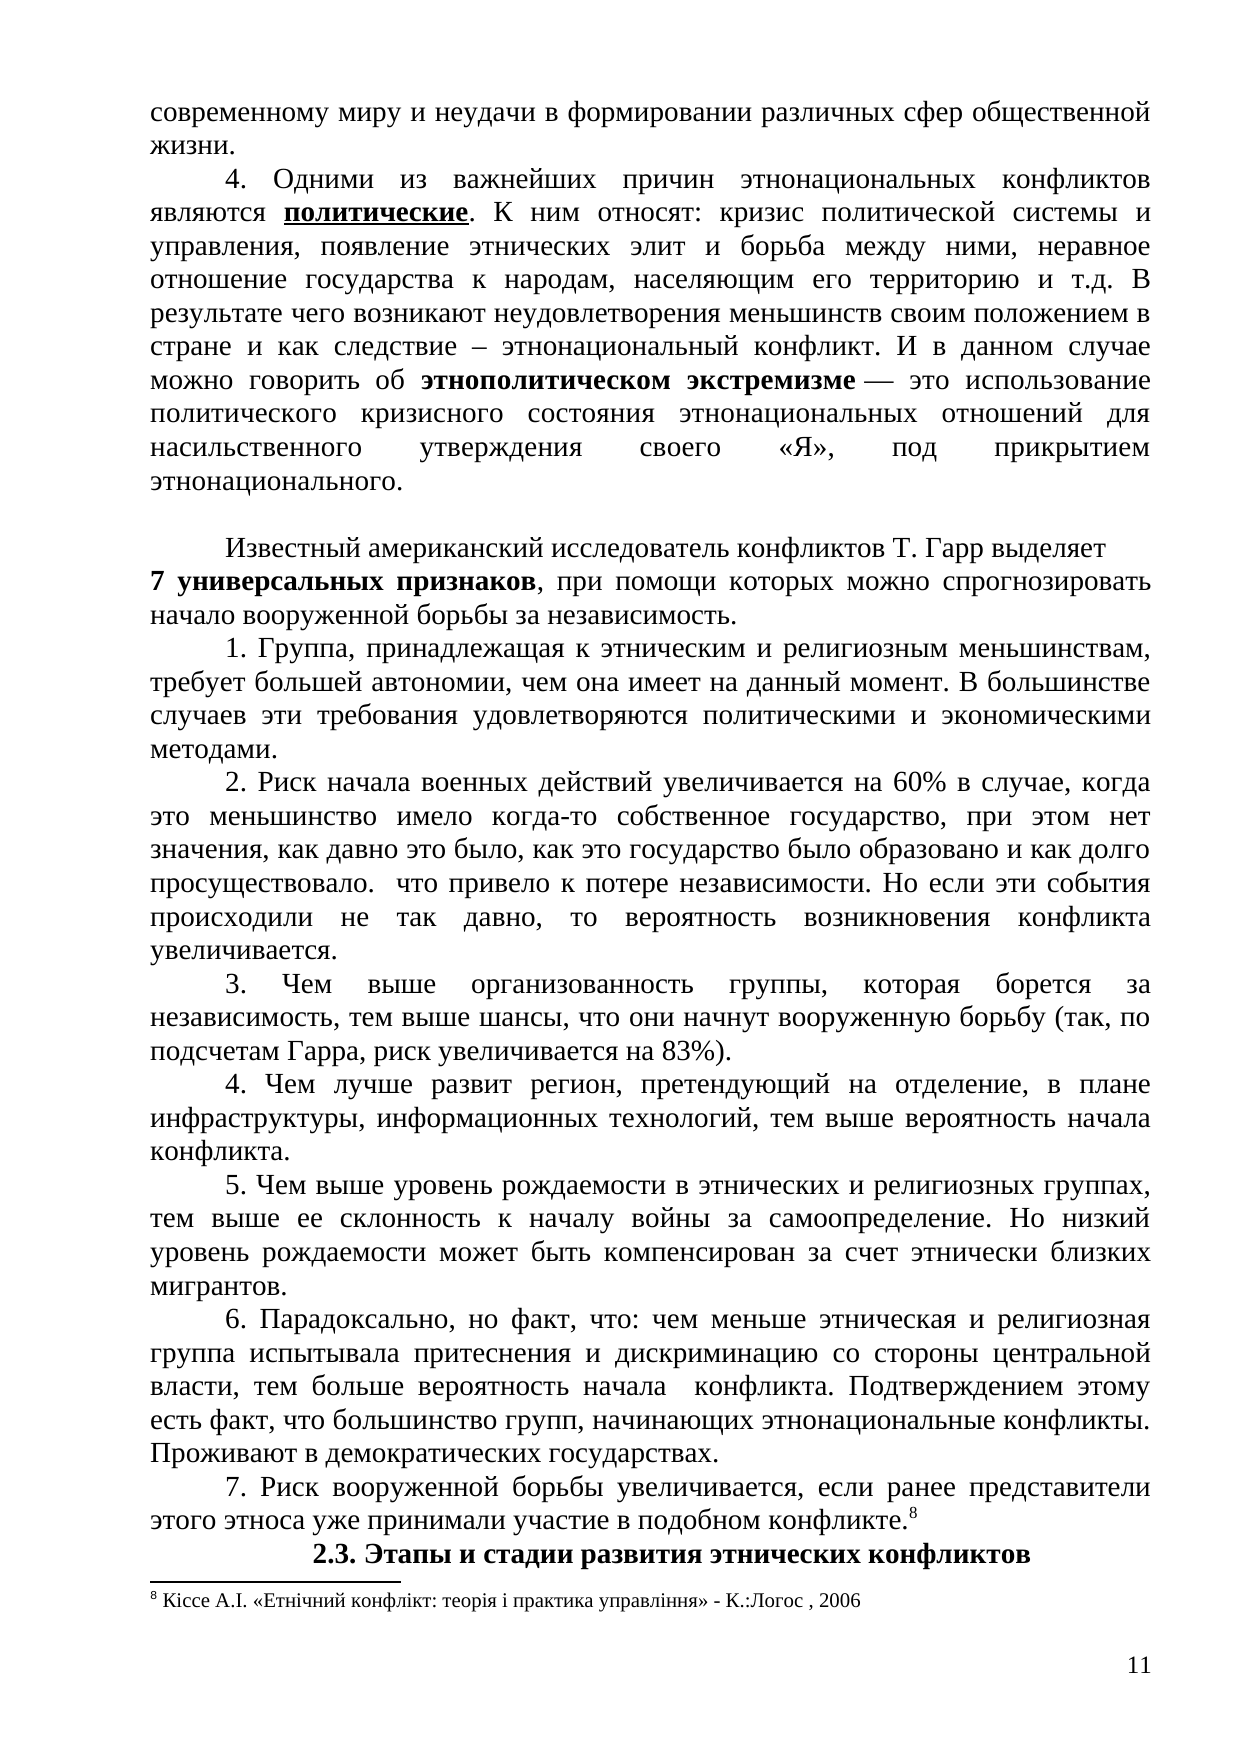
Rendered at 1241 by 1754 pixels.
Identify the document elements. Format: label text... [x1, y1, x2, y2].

text 4. Чем лучше развит регион, претендующий на отделение, в плане инфраструктуры, информационных технологий, тем выше вероятность начала конфликта. [150, 1066, 1152, 1167]
text 7 универсальных признаков, при помощи которых можно спрогнозировать начало вооруженной борьбы за независимость. [150, 563, 1152, 630]
text 3. Чем выше организованность группы, которая борется за независимость, тем выше шансы, что они начнут вооруженную борьбу (так, по подсчетам Гарра, риск увеличивается на 83%). [150, 966, 1152, 1066]
text 4. Одними из важнейших причин этнонациональных конфликтов являются политические. К ним относят: кризис политической системы и управления, появление этнических элит и борьба между ними, неравное отношение государства к народам, населяющим его территорию и т.д. В результате чего возникают неудовлетворения меньшинств своим положением в стране и как следствие – этнонациональный конфликт. И в данном случае можно говорить об этнополитическом экстремизме — это использование политического кризисного состояния этнонациональных отношений для насильственного утверждения своего «Я», под прикрытием этнонационального. [150, 161, 1152, 496]
text 2. Риск начала военных действий увеличивается на 60% в случае, когда это меньшинство имело когда-то собственное государство, при этом нет значения, как давно это было, как это государство было образовано и как долго просуществовало. что привело к потере независимости. Но если эти события происходили не так давно, то вероятность возникновения конфликта увеличивается. [150, 764, 1152, 966]
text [150, 94, 1152, 161]
text 6. Парадоксально, но факт, что: чем меньше этническая и религиозная группа испытывала притеснения и дискриминацию со стороны центральной власти, тем больше вероятность начала конфликта. Подтверждением этому есть факт, что большинство групп, начинающих этнонациональные конфликты. Проживают в демократических государствах. [150, 1301, 1152, 1469]
text 5. Чем выше уровень рождаемости в этнических и религиозных группах, тем выше ее склонность к началу войны за самоопределение. Но низкий уровень рождаемости может быть компенсирован за счет этнически близких мигрантов. [150, 1167, 1152, 1301]
text 1. Группа, принадлежащая к этническим и религиозным меньшинствам, требует большей автономии, чем она имеет на данный момент. В большинстве случаев эти требования удовлетворяются политическими и экономическими методами. [150, 630, 1152, 764]
text 7. Риск вооруженной борьбы увеличивается, если ранее представители этого этноса уже принимали участие в подобном конфликте. [150, 1469, 1152, 1536]
text 2.3. Этапы и стадии развития этнических конфликтов [150, 1536, 1152, 1569]
text Известный американский исследователь конфликтов Т. Гарр выделяет [150, 530, 1152, 563]
